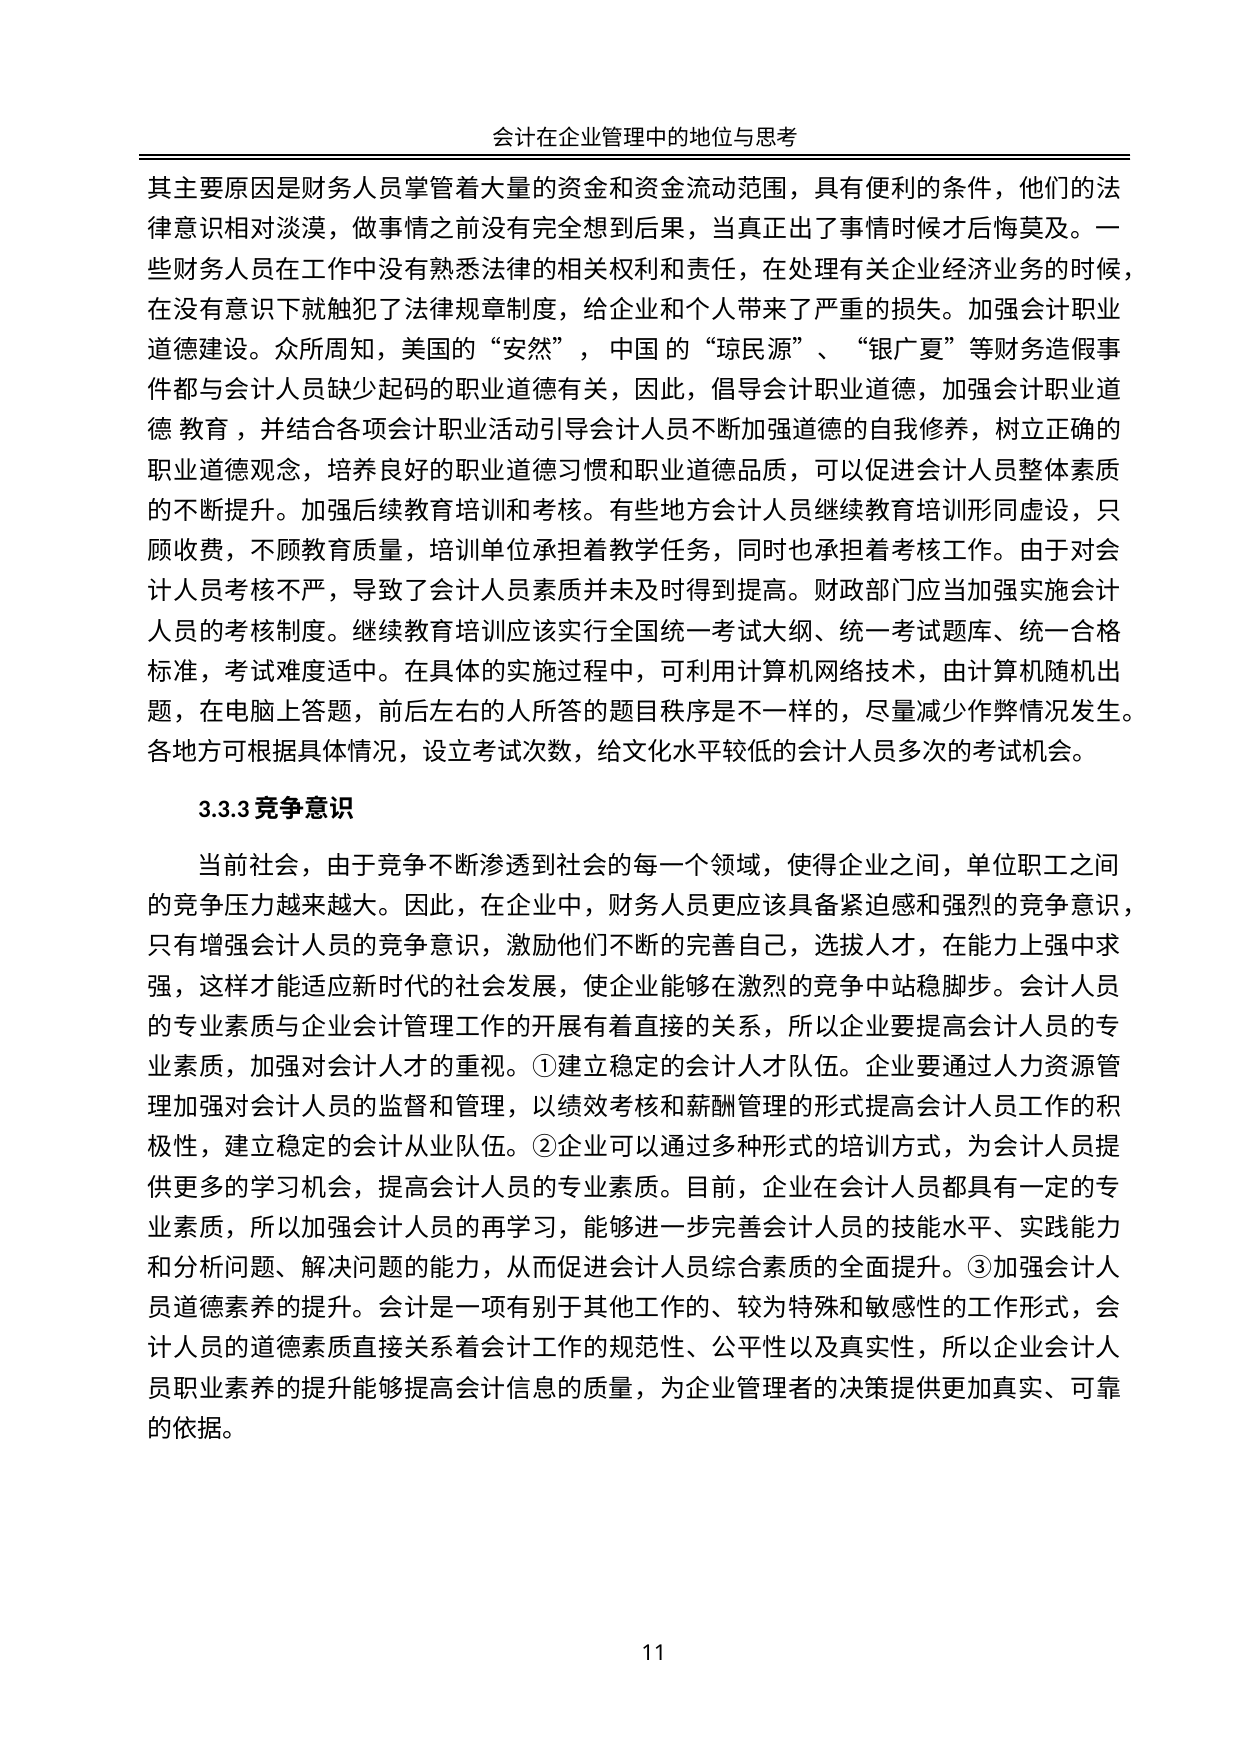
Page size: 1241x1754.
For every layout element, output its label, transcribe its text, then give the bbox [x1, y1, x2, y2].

text 当前社会，由于竞争不断渗透到社会的每一个领域，使得企业之间，单位职工之间的竞争压力越来越大。因此，在企业中，财务人员更应该具备紧迫感和强烈的竞争意识，只有增强会计人员的竞争意识，激励他们不断的完善自己，选拔人才，在能力上强中求强，这样才能适应新时代的社会发展，使企业能够在激烈的竞争中站稳脚步。会计人员的专业素质与企业会计管理工作的开展有着直接的关系，所以企业要提高会计人员的专业素质，加强对会计人才的重视。①建立稳定的会计人才队伍。企业要通过人力资源管理加强对会计人员的监督和管理，以绩效考核和薪酬管理的形式提高会计人员工作的积极性，建立稳定的会计从业队伍。②企业可以通过多种形式的培训方式，为会计人员提供更多的学习机会，提高会计人员的专业素质。目前，企业在会计人员都具有一定的专业素质，所以加强会计人员的再学习，能够进一步完善会计人员的技能水平、实践能力和分析问题、解决问题的能力，从而促进会计人员综合素质的全面提升。③加强会计人员道德素养的提升。会计是一项有别于其他工作的、较为特殊和敏感性的工作形式，会计人员的道德素质直接关系着会计工作的规范性、公平性以及真实性，所以企业会计人员职业素养的提升能够提高会计信息的质量，为企业管理者的决策提供更加真实、可靠的依据。 [148, 843, 1122, 1447]
subtitle 3.3.3竞争意识 [148, 787, 1122, 827]
